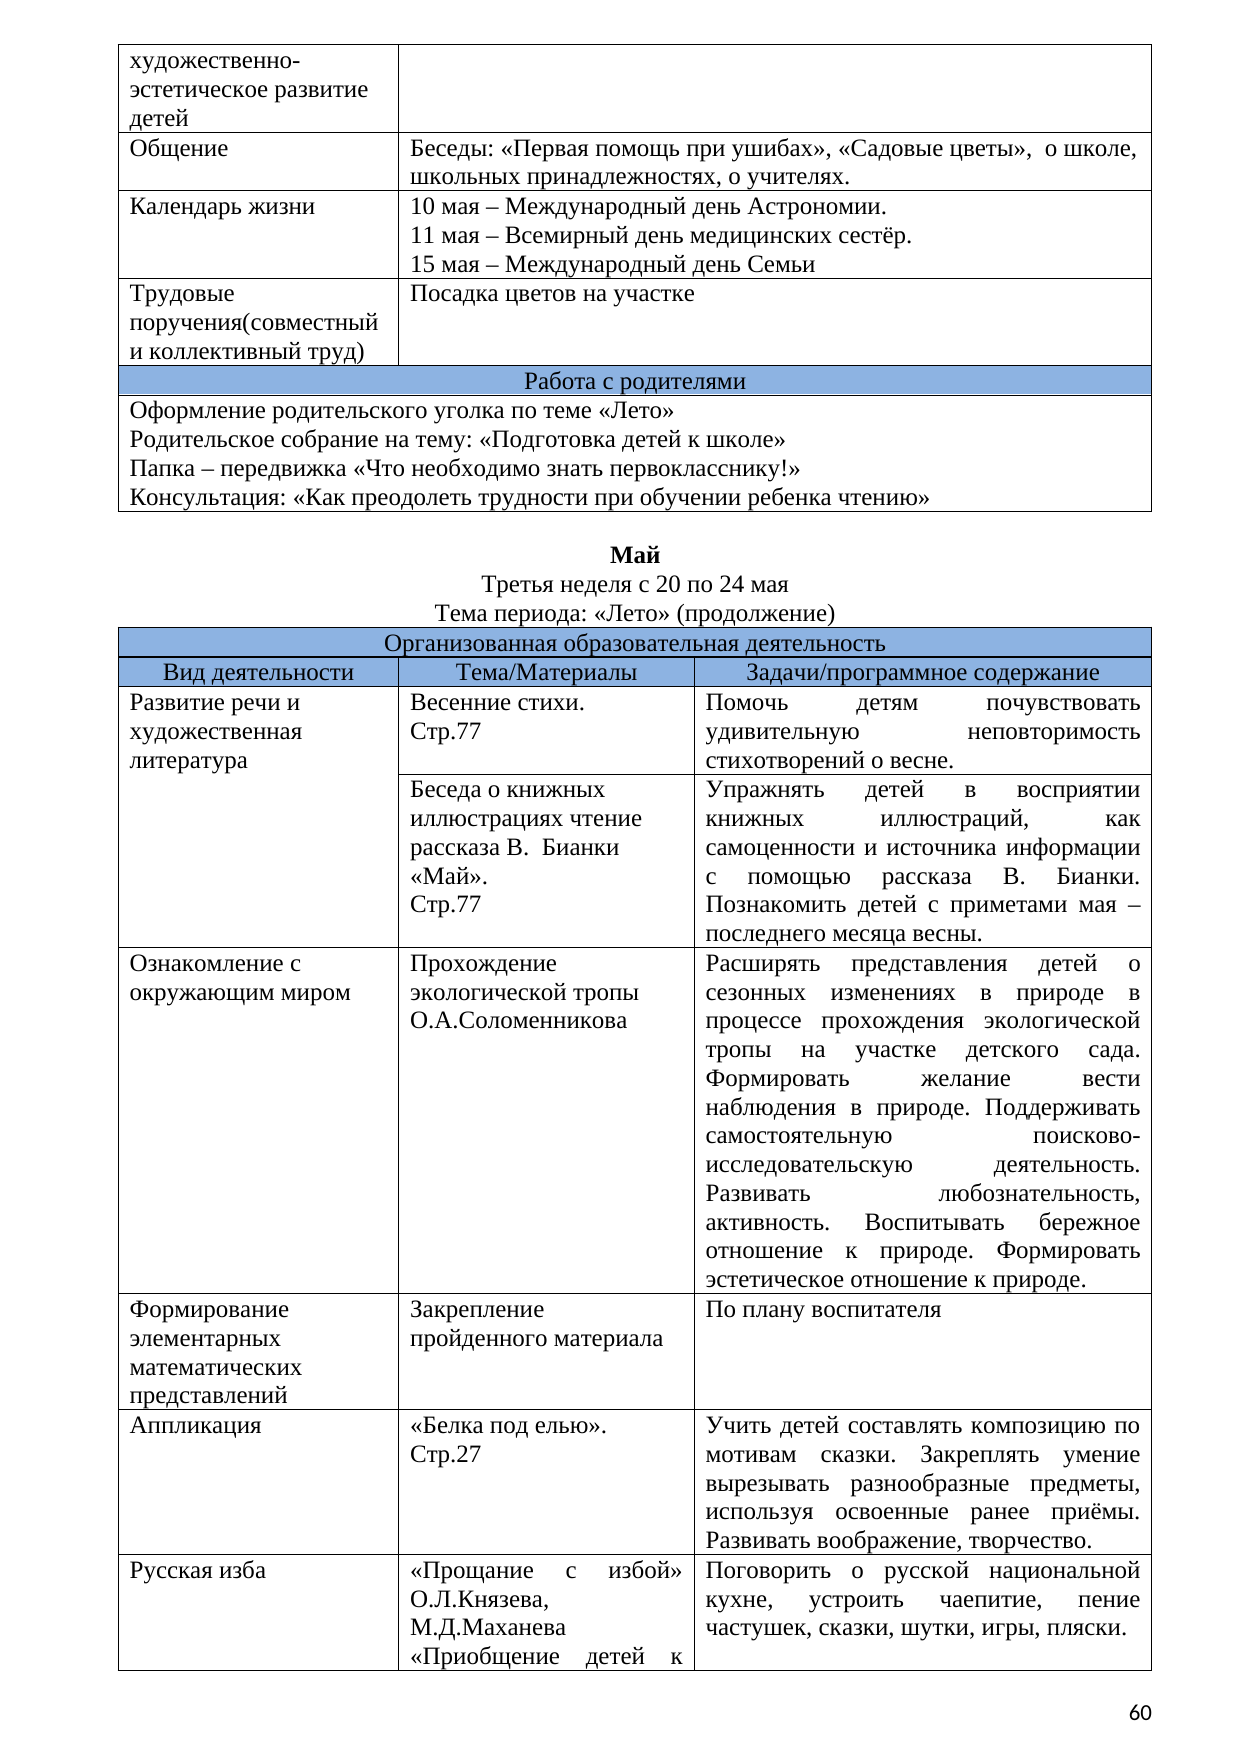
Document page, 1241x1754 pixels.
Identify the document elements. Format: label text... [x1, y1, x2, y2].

table_cell Развитие речи и художественная литература [119, 687, 398, 947]
table_cell Общение [119, 133, 398, 190]
table_cell Весенние стихи. Стр.77 [399, 687, 694, 773]
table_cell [695, 1555, 1151, 1670]
table_cell Работа с родителями [119, 366, 1151, 394]
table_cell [399, 1555, 694, 1670]
table_cell Прохождение экологической тропы О.А.Соломенникова [399, 948, 694, 1293]
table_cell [119, 45, 398, 132]
table_cell «Белка под елью». Стр.27 [399, 1410, 694, 1554]
text Тема периода: «Лето» (продолжение) [118, 598, 1152, 627]
table_cell Беседы: «Первая помощь при ушибах», «Садовые цветы», о школе, школьных принадлежностях, о учителях. [399, 133, 1151, 190]
table_cell Упражнять детей в восприятии книжных иллюстраций, как самоценности и источника информации с помощью рассказа В. Бианки. Познакомить детей с приметами мая – последнего месяца весны. [695, 775, 1151, 947]
table_cell Оформление родительского уголка по теме «Лето» Родительское собрание на тему: «Подготовка детей к школе» Папка – передвижка «Что необходимо знать первокласснику!» Консультация: «Как преодолеть трудности при обучении ребенка чтению» [119, 396, 1151, 511]
table_cell Вид деятельности [119, 658, 398, 686]
table_cell Учить детей составлять композицию по мотивам сказки. Закреплять умение вырезывать разнообразные предметы, используя освоенные ранее приёмы. Развивать воображение, творчество. [695, 1410, 1151, 1554]
table_cell Беседа о книжных иллюстрациях чтение рассказа В. Бианки «Май». Стр.77 [399, 775, 694, 947]
table_cell Трудовые поручения(совместный и коллективный труд) [119, 279, 398, 365]
table_cell Посадка цветов на участке [399, 279, 1151, 365]
table_header Организованная образовательная деятельность [119, 628, 1151, 656]
table_cell Расширять представления детей о сезонных изменениях в природе в процессе прохождения экологической тропы на участке детского сада. Формировать желание вести наблюдения в природе. Поддерживать самостоятельную поисково-исследовательскую деятельность. Развивать любознательность, активность. Воспитывать бережное отношение к природе. Формировать эстетическое отношение к природе. [695, 948, 1151, 1293]
table_cell Тема/Материалы [399, 658, 694, 686]
table_cell Ознакомление с окружающим миром [119, 948, 398, 1293]
table_cell 10 мая – Международный день Астрономии. 11 мая – Всемирный день медицинских сестёр. 15 мая – Международный день Семьи [399, 191, 1151, 277]
table_cell Закрепление пройденного материала [399, 1294, 694, 1409]
table_cell По плану воспитателя [695, 1294, 1151, 1409]
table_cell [399, 45, 1151, 132]
table_cell Календарь жизни [119, 191, 398, 277]
table_cell Аппликация [119, 1410, 398, 1554]
table_cell Помочь детям почувствовать удивительную неповторимость стихотворений о весне. [695, 687, 1151, 773]
table_cell Задачи/программное содержание [695, 658, 1151, 686]
text Третья неделя с 20 по 24 мая [118, 569, 1152, 598]
table_cell Русская изба [119, 1555, 398, 1670]
text Май [118, 540, 1152, 569]
table_cell Формирование элементарных математических представлений [119, 1294, 398, 1409]
